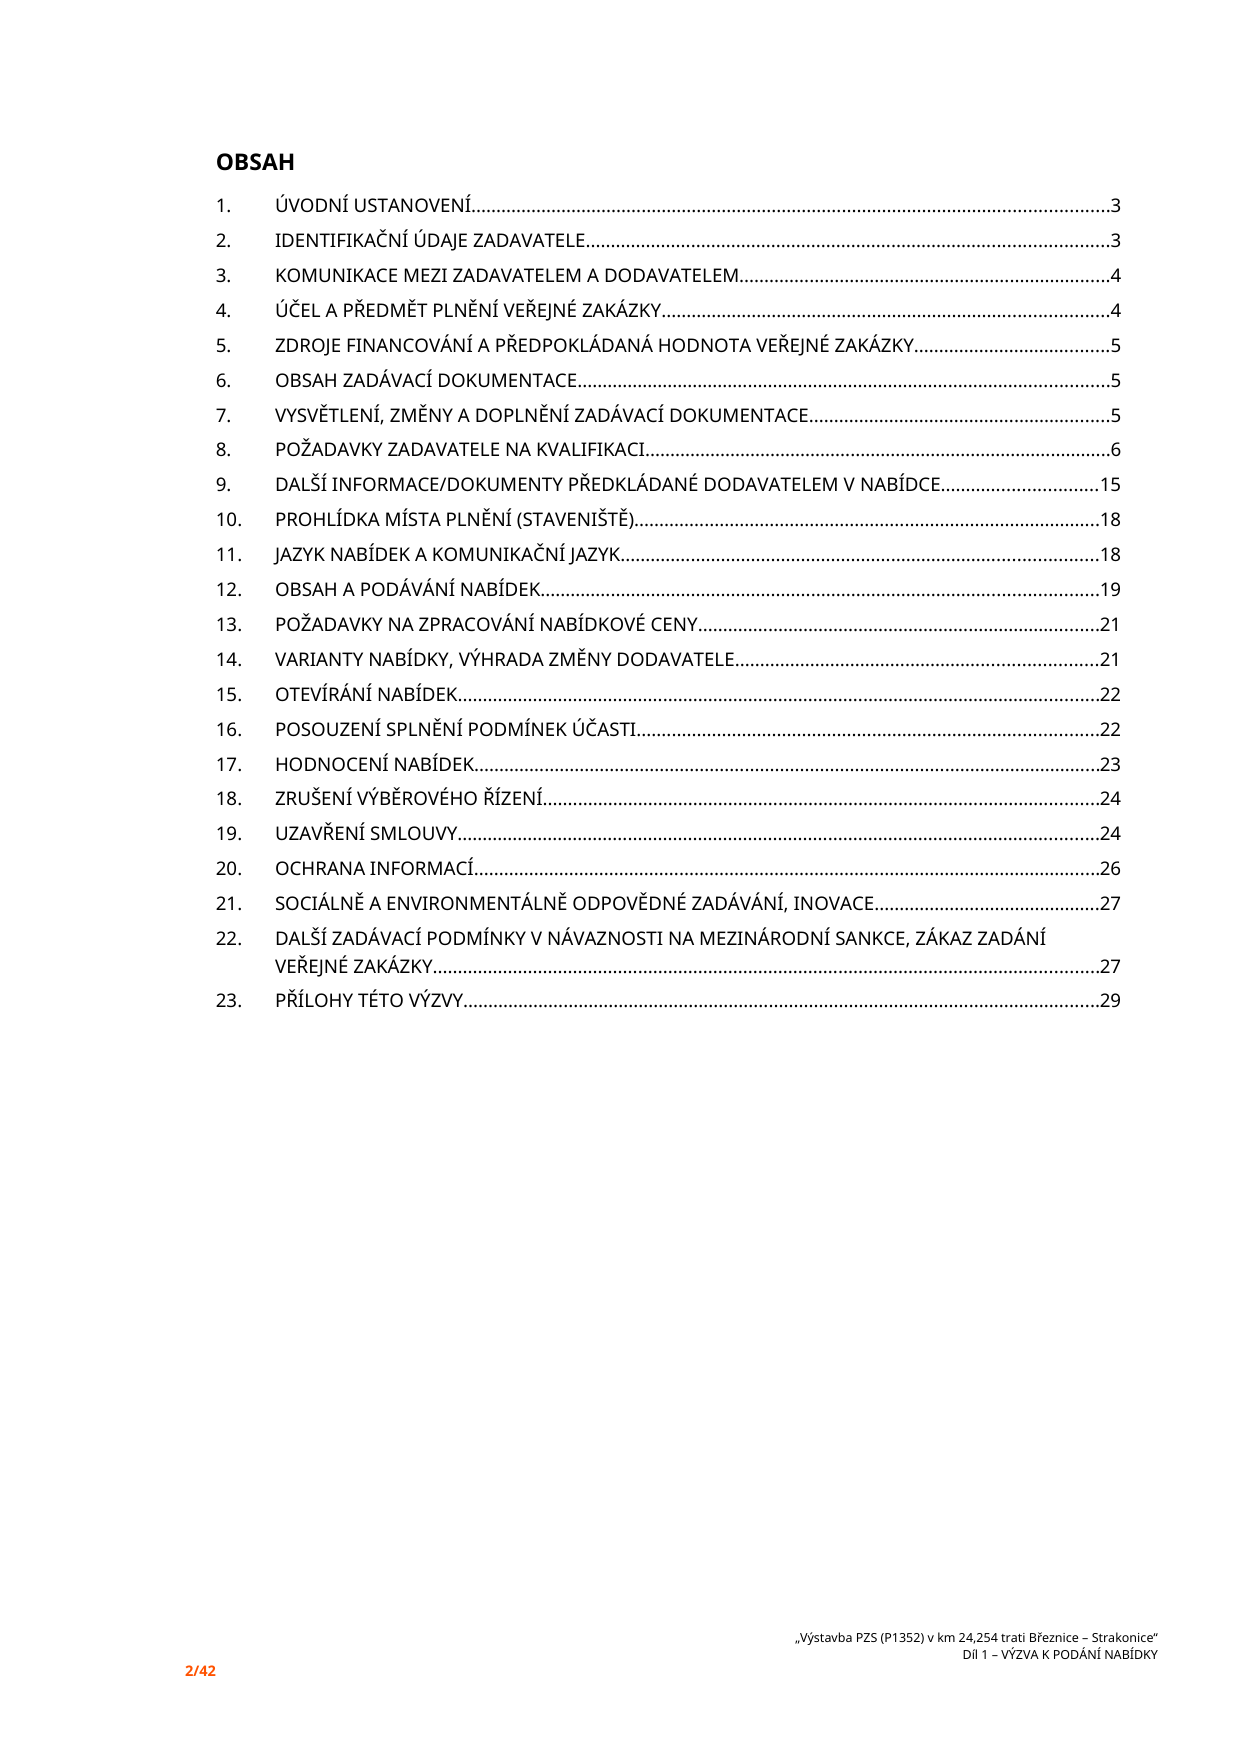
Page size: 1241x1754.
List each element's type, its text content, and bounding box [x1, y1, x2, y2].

text 8. POŽADAVKY ZADAVATELE NA KVALIFIKACI 6 [216, 437, 1122, 462]
text 16. POSOUZENÍ SPLNĚNÍ PODMÍNEK ÚČASTI 22 [216, 716, 1122, 741]
text 23. PŘÍLOHY TÉTO VÝZVY 29 [216, 988, 1122, 1013]
text 20. OCHRANA INFORMACÍ 26 [216, 856, 1122, 881]
text 22. Další zadávací podmínky v návaznosti na MEZINÁRODNÍ sankce, zákaz zadání veřejné zakázky 27 [216, 925, 1122, 979]
text 6. OBSAH ZADÁVACÍ DOKUMENTACE 5 [216, 367, 1122, 392]
text 12. OBSAH A PODÁVÁNÍ NABÍDEK 19 [216, 576, 1122, 602]
text 4. ÚČEL A PŘEDMĚT PLNĚNÍ VEŘEJNÉ ZAKÁZKY 4 [216, 297, 1122, 323]
text 18. ZRUŠENÍ VÝBĚROVÉHO ŘÍZENÍ 24 [216, 786, 1122, 811]
text 5. ZDROJE FINANCOVÁNÍ A PŘEDPOKLÁDANÁ HODNOTA VEŘEJNÉ ZAKÁZKY 5 [216, 332, 1122, 358]
text 2. IDENTIFIKAČNÍ ÚDAJE ZADAVATELE 3 [216, 227, 1122, 253]
text 15. OTEVÍRÁNÍ NABÍDEK 22 [216, 681, 1122, 707]
text 11. JAZYK NABÍDEK A KOMUNIKAČNÍ JAZYK 18 [216, 541, 1122, 567]
text 10. PROHLÍDKA MÍSTA PLNĚNÍ (STAVENIŠTĚ) 18 [216, 507, 1122, 532]
text 21. SOCIÁLNĚ A ENVIRONMENTÁLNĚ ODPOVĚDNÉ ZADÁVÁNÍ, INOVACE 27 [216, 890, 1122, 916]
text 14. VARIANTY NABÍDKY, VÝHRADA ZMĚNY DODAVATELE 21 [216, 646, 1122, 672]
text 13. POŽADAVKY NA ZPRACOVÁNÍ NABÍDKOVÉ CENY 21 [216, 611, 1122, 637]
text Obsah [216, 146, 1122, 177]
text 1. ÚVODNÍ USTANOVENÍ 3 [216, 192, 1122, 218]
text 17. HODNOCENÍ NABÍDEK 23 [216, 751, 1122, 776]
text 19. UZAVŘENÍ SMLOUVY 24 [216, 821, 1122, 846]
text 7. VYSVĚTLENÍ, ZMĚNY A DOPLNĚNÍ ZADÁVACÍ DOKUMENTACE 5 [216, 402, 1122, 427]
text 3. KOMUNIKACE MEZI ZADAVATELEM a DODAVATELEM 4 [216, 262, 1122, 288]
text 9. DALŠÍ INFORMACE/DOKUMENTY PŘEDKLÁDANÉ DODAVATELEM V NABÍDCE 15 [216, 472, 1122, 497]
